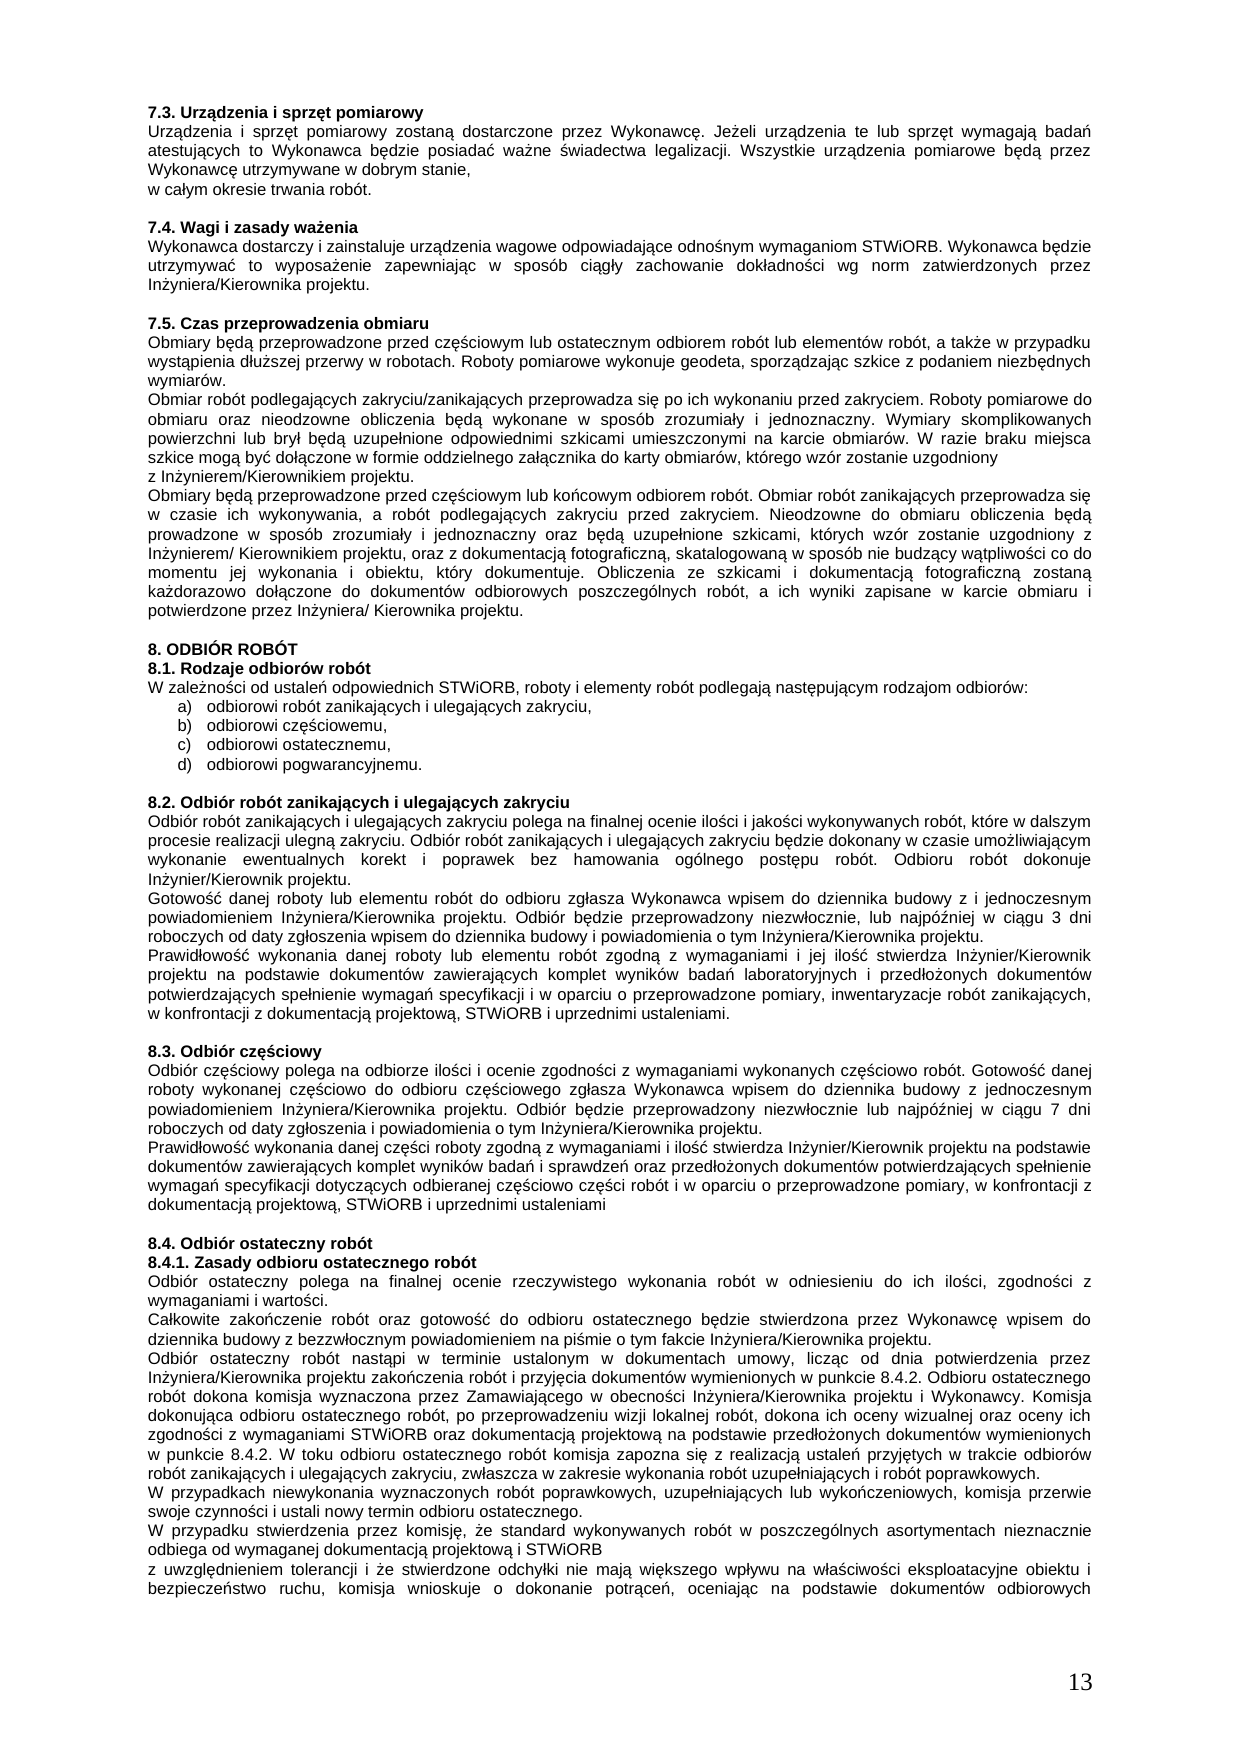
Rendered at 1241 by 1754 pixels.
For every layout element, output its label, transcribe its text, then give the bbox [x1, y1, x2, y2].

text 7.5. Czas przeprowadzenia obmiaru [148, 313, 1092, 333]
text 8. odbiór robót [148, 639, 1092, 658]
list odbiorowi częściowemu, [177, 716, 1092, 735]
text Urządzenia i sprzęt pomiarowy zostaną dostarczone przez Wykonawcę. Jeżeli urządzenia te lub sprzęt wymagają badań atestujących to Wykonawca będzie posiadać ważne świadectwa legalizacji. Wszystkie urządzenia pomiarowe będą przez Wykonawcę utrzymywane w dobrym stanie, w całym okresie trwania robót. [148, 122, 1092, 198]
text Obmiary będą przeprowadzone przed częściowym lub ostatecznym odbiorem robót lub elementów robót, a także w przypadku wystąpienia dłuższej przerwy w robotach. Roboty pomiarowe wykonuje geodeta, sporządzając szkice z podaniem niezbędnych wymiarów. [148, 333, 1092, 390]
text W zależności od ustaleń odpowiednich STWiORB, roboty i elementy robót podlegają następującym rodzajom odbiorów: [148, 678, 1092, 697]
text Wykonawca dostarczy i zainstaluje urządzenia wagowe odpowiadające odnośnym wymaganiom STWiORB. Wykonawca będzie utrzymywać to wyposażenie zapewniając w sposób ciągły zachowanie dokładności wg norm zatwierdzonych przez Inżyniera/Kierownika projektu. [148, 237, 1092, 294]
text 8.1. Rodzaje odbiorów robót [148, 658, 1092, 678]
text Odbiór ostateczny robót nastąpi w terminie ustalonym w dokumentach umowy, licząc od dnia potwierdzenia przez Inżyniera/Kierownika projektu zakończenia robót i przyjęcia dokumentów wymienionych w punkcie 8.4.2. Odbioru ostatecznego robót dokona komisja wyznaczona przez Zamawiającego w obecności Inżyniera/Kierownika projektu i Wykonawcy. Komisja dokonująca odbioru ostatecznego robót, po przeprowadzeniu wizji lokalnej robót, dokona ich oceny wizualnej oraz oceny ich zgodności z wymaganiami STWiORB oraz dokumentacją projektową na podstawie przedłożonych dokumentów wymienionych w punkcie 8.4.2. W toku odbioru ostatecznego robót komisja zapozna się z realizacją ustaleń przyjętych w trakcie odbiorów robót zanikających i ulegających zakryciu, zwłaszcza w zakresie wykonania robót uzupełniających i robót poprawkowych. [148, 1348, 1092, 1483]
list odbiorowi robót zanikających i ulegających zakryciu, [177, 697, 1092, 716]
text Odbiór częściowy polega na odbiorze ilości i ocenie zgodności z wymaganiami wykonanych częściowo robót. Gotowość danej roboty wykonanej częściowo do odbioru częściowego zgłasza Wykonawca wpisem do dziennika budowy z jednoczesnym powiadomieniem Inżyniera/Kierownika projektu. Odbiór będzie przeprowadzony niezwłocznie lub najpóźniej w ciągu 7 dni roboczych od daty zgłoszenia i powiadomienia o tym Inżyniera/Kierownika projektu. [148, 1061, 1092, 1138]
text 7.3. Urządzenia i sprzęt pomiarowy [148, 103, 1092, 122]
list odbiorowi ostatecznemu, [177, 735, 1092, 754]
text Prawidłowość wykonania danej roboty lub elementu robót zgodną z wymaganiami i jej ilość stwierdza Inżynier/Kierownik projektu na podstawie dokumentów zawierających komplet wyników badań laboratoryjnych i przedłożonych dokumentów potwierdzających spełnienie wymagań specyfikacji i w oparciu o przeprowadzone pomiary, inwentaryzacje robót zanikających, w konfrontacji z dokumentacją projektową, STWiORB i uprzednimi ustaleniami. [148, 946, 1092, 1023]
text Gotowość danej roboty lub elementu robót do odbioru zgłasza Wykonawca wpisem do dziennika budowy z i jednoczesnym powiadomieniem Inżyniera/Kierownika projektu. Odbiór będzie przeprowadzony niezwłocznie, lub najpóźniej w ciągu 3 dni roboczych od daty zgłoszenia wpisem do dziennika budowy i powiadomienia o tym Inżyniera/Kierownika projektu. [148, 888, 1092, 946]
text 7.4. Wagi i zasady ważenia [148, 218, 1092, 237]
text 8.3. Odbiór częściowy [148, 1042, 1092, 1061]
text 8.4.1. Zasady odbioru ostatecznego robót [148, 1253, 1092, 1272]
text Obmiary będą przeprowadzone przed częściowym lub końcowym odbiorem robót. Obmiar robót zanikających przeprowadza się w czasie ich wykonywania, a robót podlegających zakryciu przed zakryciem. Nieodzowne do obmiaru obliczenia będą prowadzone w sposób zrozumiały i jednoznaczny oraz będą uzupełnione szkicami, których wzór zostanie uzgodniony z Inżynierem/ Kierownikiem projektu, oraz z dokumentacją fotograficzną, skatalogowaną w sposób nie budzący wątpliwości co do momentu jej wykonania i obiektu, który dokumentuje. Obliczenia ze szkicami i dokumentacją fotograficzną zostaną każdorazowo dołączone do dokumentów odbiorowych poszczególnych robót, a ich wyniki zapisane w karcie obmiaru i potwierdzone przez Inżyniera/ Kierownika projektu. [148, 486, 1092, 620]
text 8.4. Odbiór ostateczny robót [148, 1233, 1092, 1253]
text W przypadkach niewykonania wyznaczonych robót poprawkowych, uzupełniających lub wykończeniowych, komisja przerwie swoje czynności i ustali nowy termin odbioru ostatecznego. [148, 1483, 1092, 1521]
text Odbiór robót zanikających i ulegających zakryciu polega na finalnej ocenie ilości i jakości wykonywanych robót, które w dalszym procesie realizacji ulegną zakryciu. Odbiór robót zanikających i ulegających zakryciu będzie dokonany w czasie umożliwiającym wykonanie ewentualnych korekt i poprawek bez hamowania ogólnego postępu robót. Odbioru robót dokonuje Inżynier/Kierownik projektu. [148, 812, 1092, 888]
text Obmiar robót podlegających zakryciu/zanikających przeprowadza się po ich wykonaniu przed zakryciem. Roboty pomiarowe do obmiaru oraz nieodzowne obliczenia będą wykonane w sposób zrozumiały i jednoznaczny. Wymiary skomplikowanych powierzchni lub brył będą uzupełnione odpowiednimi szkicami umieszczonymi na karcie obmiarów. W razie braku miejsca szkice mogą być dołączone w formie oddzielnego załącznika do karty obmiarów, którego wzór zostanie uzgodniony z Inżynierem/Kierownikiem projektu. [148, 390, 1092, 486]
text Całkowite zakończenie robót oraz gotowość do odbioru ostatecznego będzie stwierdzona przez Wykonawcę wpisem do dziennika budowy z bezzwłocznym powiadomieniem na piśmie o tym fakcie Inżyniera/Kierownika projektu. [148, 1310, 1092, 1348]
text Prawidłowość wykonania danej części roboty zgodną z wymaganiami i ilość stwierdza Inżynier/Kierownik projektu na podstawie dokumentów zawierających komplet wyników badań i sprawdzeń oraz przedłożonych dokumentów potwierdzających spełnienie wymagań specyfikacji dotyczących odbieranej częściowo części robót i w oparciu o przeprowadzone pomiary, w konfrontacji z dokumentacją projektową, STWiORB i uprzednimi ustaleniami [148, 1138, 1092, 1214]
text 8.2. Odbiór robót zanikających i ulegających zakryciu [148, 793, 1092, 812]
text Odbiór ostateczny polega na finalnej ocenie rzeczywistego wykonania robót w odniesieniu do ich ilości, zgodności z wymaganiami i wartości. [148, 1272, 1092, 1310]
list odbiorowi pogwarancyjnemu. [177, 754, 1092, 773]
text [148, 1521, 1092, 1598]
